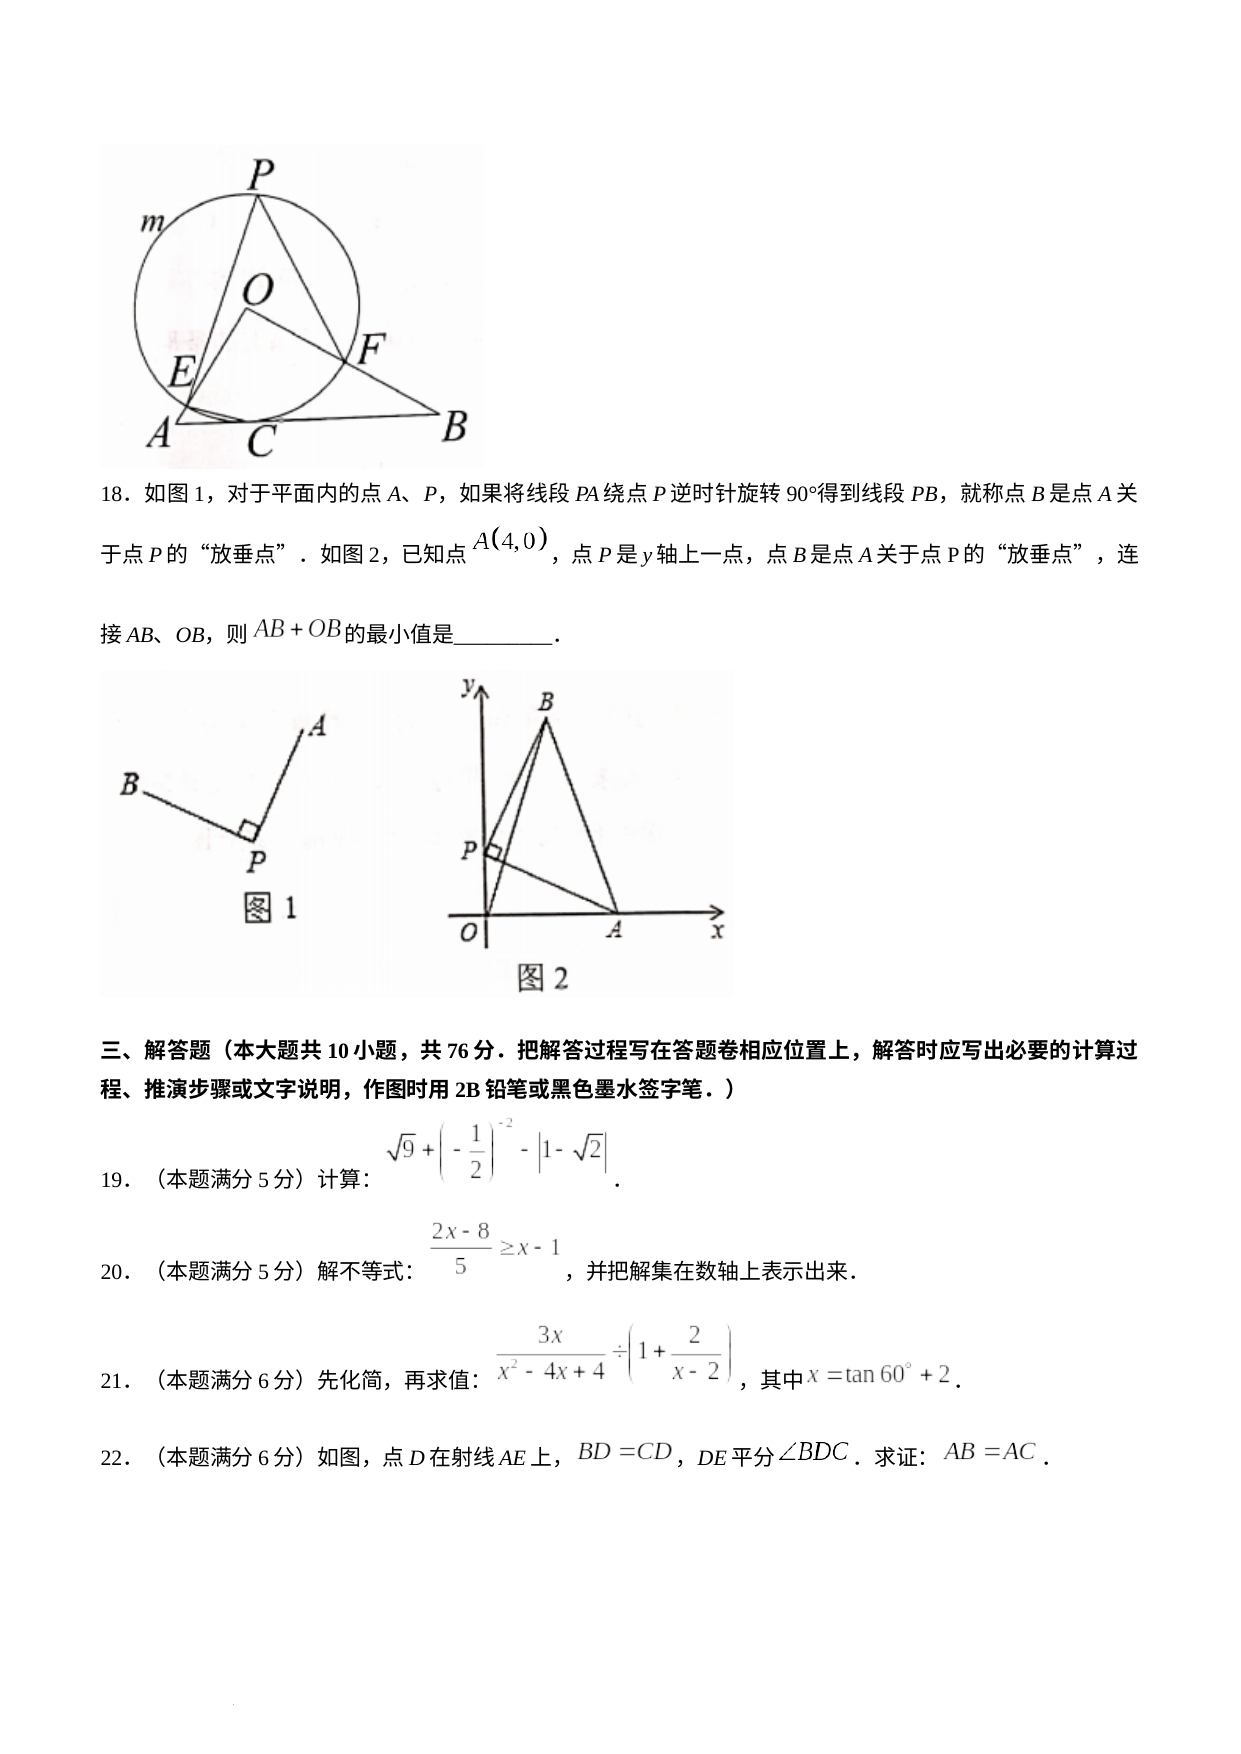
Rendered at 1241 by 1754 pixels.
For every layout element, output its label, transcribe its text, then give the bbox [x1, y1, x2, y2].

text 21．（本题满分6分）先化简，再求值：，其中． [100, 1318, 1140, 1416]
text 18．如图1，对于平面内的点A、P，如果将线段PA绕点P逆时针旋转90°得到线段PB，就称点B是点A关于点P的“放垂点”．如图2，已知点，点P是y轴上一点，点B是点A关于点P的“放垂点”，连接AB、OB，则的最小值是_________． [100, 476, 1140, 664]
picture [100, 670, 734, 997]
text 三、解答题（本大题共10小题，共76分．把解答过程写在答题卷相应位置上，解答时应写出必要的计算过程、推演步骤或文字说明，作图时用2B铅笔或黑色墨水签字笔．） [100, 1033, 1140, 1104]
text 22．（本题满分6分）如图，点D在射线AE上，，DE平分．求证：． [100, 1422, 1140, 1487]
text 20．（本题满分5分）解不等式：，并把解集在数轴上表示出来． [100, 1214, 1140, 1312]
text 19．（本题满分5分）计算：． [100, 1111, 1140, 1208]
picture [100, 145, 484, 469]
